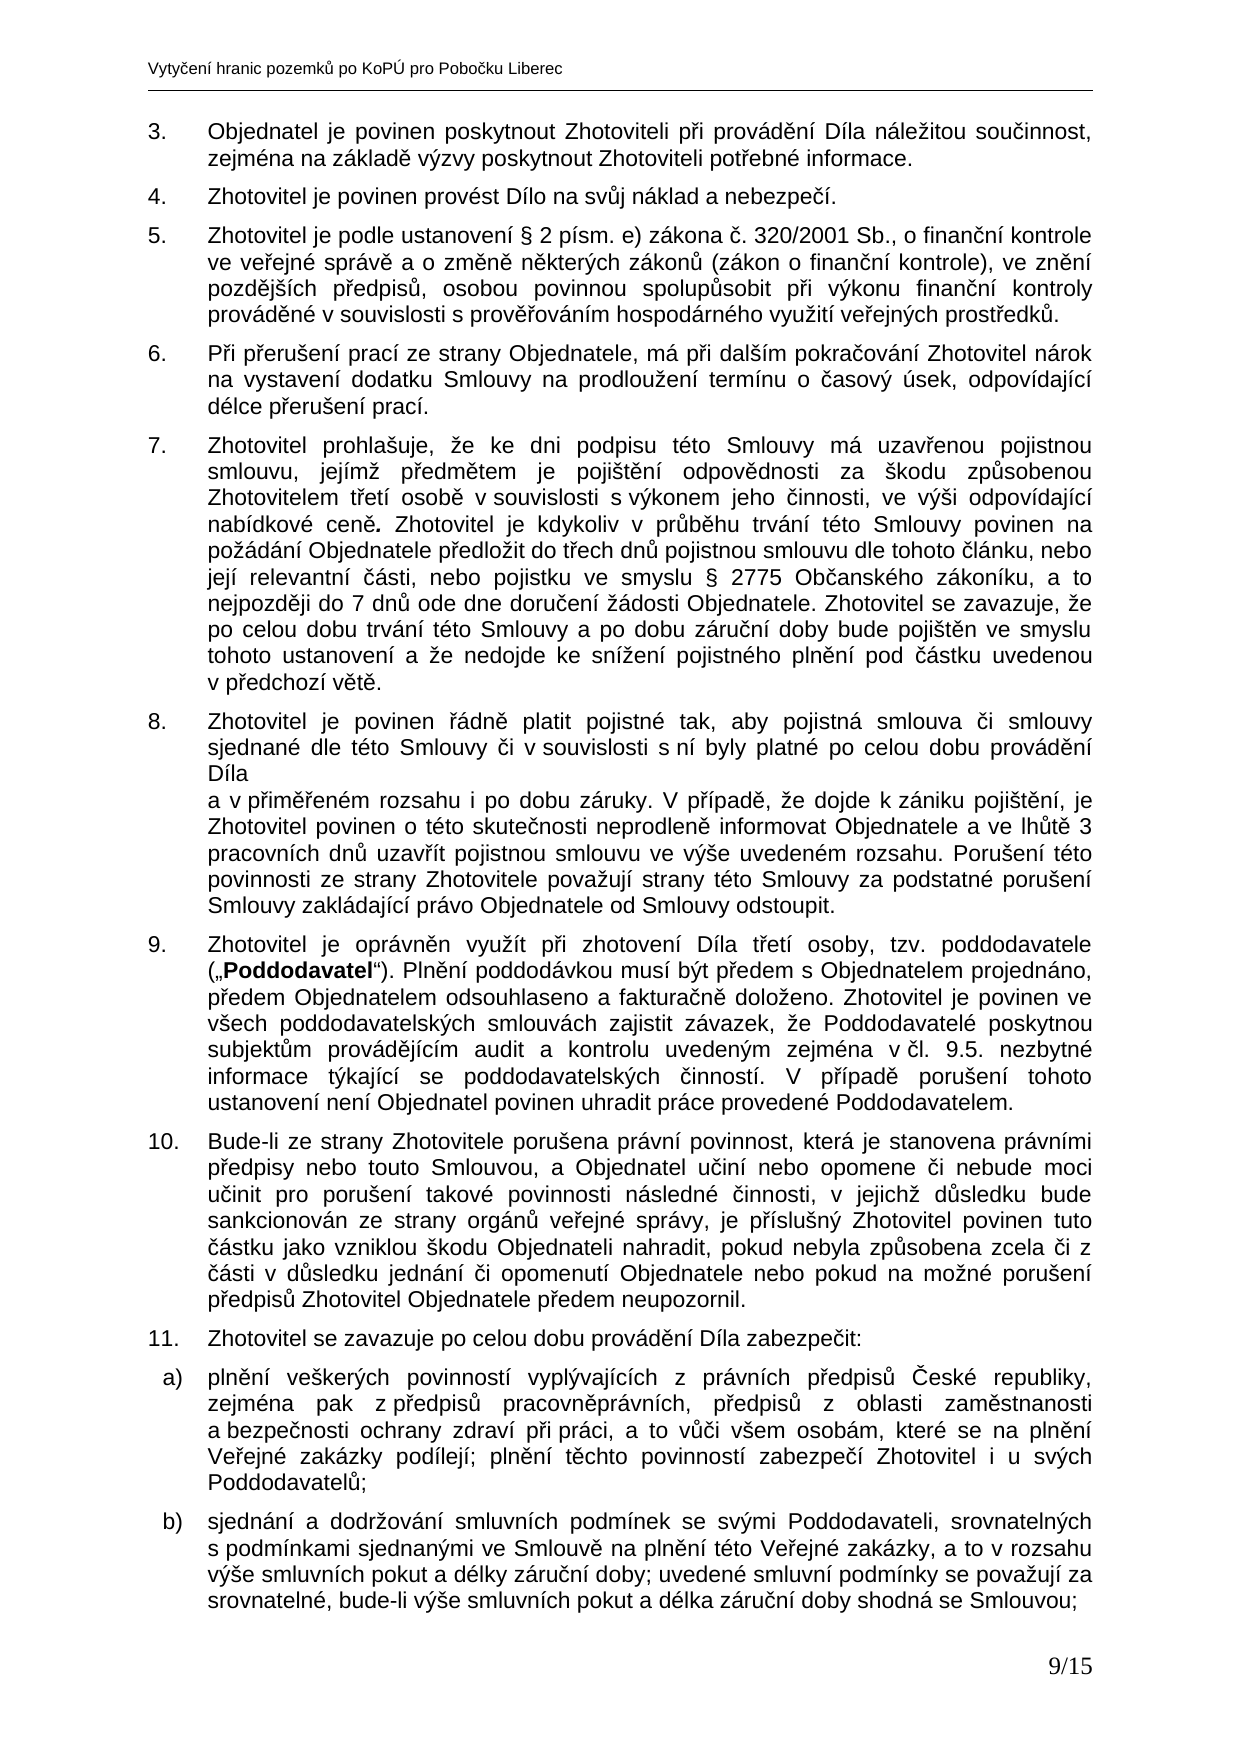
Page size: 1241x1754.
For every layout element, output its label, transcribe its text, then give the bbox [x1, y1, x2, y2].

list plnění veškerých povinností vyplývajících z právních předpisů České republiky, zejména pak z předpisů pracovněprávních, předpisů z oblasti zaměstnanosti a bezpečnosti ochrany zdraví při práci, a to vůči všem osobám, které se na plnění Veřejné zakázky podílejí; plnění těchto povinností zabezpečí Zhotovitel i u svých Poddodavatelů; [162, 1364, 1093, 1496]
list Objednatel je povinen poskytnout Zhotoviteli při provádění Díla náležitou součinnost, zejména na základě výzvy poskytnout Zhotoviteli potřebné informace. [148, 118, 1093, 171]
list Zhotovitel je povinen řádně platit pojistné tak, aby pojistná smlouva či smlouvy sjednané dle této Smlouvy či v souvislosti s ní byly platné po celou dobu provádění Díla a v přiměřeném rozsahu i po dobu záruky. V případě, že dojde k zániku pojištění, je Zhotovitel povinen o této skutečnosti neprodleně informovat Objednatele a ve lhůtě 3 pracovních dnů uzavřít pojistnou smlouvu ve výše uvedeném rozsahu. Porušení této povinnosti ze strany Zhotovitele považují strany této Smlouvy za podstatné porušení Smlouvy zakládající právo Objednatele od Smlouvy odstoupit. [148, 708, 1093, 918]
list Při přerušení prací ze strany Objednatele, má při dalším pokračování Zhotovitel nárok na vystavení dodatku Smlouvy na prodloužení termínu o časový úsek, odpovídající délce přerušení prací. [148, 340, 1093, 419]
list Zhotovitel je povinen provést Dílo na svůj náklad a nebezpečí. [148, 183, 1093, 210]
list Bude-li ze strany Zhotovitele porušena právní povinnost, která je stanovena právními předpisy nebo touto Smlouvou, a Objednatel učiní nebo opomene či nebude moci učinit pro porušení takové povinnosti následné činnosti, v jejichž důsledku bude sankcionován ze strany orgánů veřejné správy, je příslušný Zhotovitel povinen tuto částku jako vzniklou škodu Objednateli nahradit, pokud nebyla způsobena zcela či z části v důsledku jednání či opomenutí Objednatele nebo pokud na možné porušení předpisů Zhotovitel Objednatele předem neupozornil. [148, 1128, 1093, 1312]
list Zhotovitel je podle ustanovení § 2 písm. e) zákona č. 320/2001 Sb., o finanční kontrole ve veřejné správě a o změně některých zákonů (zákon o finanční kontrole), ve znění pozdějších předpisů, osobou povinnou spolupůsobit při výkonu finanční kontroly prováděné v souvislosti s prověřováním hospodárného využití veřejných prostředků. [148, 222, 1093, 328]
list sjednání a dodržování smluvních podmínek se svými Poddodavateli, srovnatelných s podmínkami sjednanými ve Smlouvě na plnění této Veřejné zakázky, a to v rozsahu výše smluvních pokut a délky záruční doby; uvedené smluvní podmínky se považují za srovnatelné, bude-li výše smluvních pokut a délka záruční doby shodná se Smlouvou; [162, 1508, 1093, 1613]
list Zhotovitel prohlašuje, že ke dni podpisu této Smlouvy má uzavřenou pojistnou smlouvu, jejímž předmětem je pojištění odpovědnosti za škodu způsobenou Zhotovitelem třetí osobě v souvislosti s výkonem jeho činnosti, ve výši odpovídající nabídkové ceně. Zhotovitel je kdykoliv v průběhu trvání této Smlouvy povinen na požádání Objednatele předložit do třech dnů pojistnou smlouvu dle tohoto článku, nebo její relevantní části, nebo pojistku ve smyslu § 2775 Občanského zákoníku, a to nejpozději do 7 dnů ode dne doručení žádosti Objednatele. Zhotovitel se zavazuje, že po celou dobu trvání této Smlouvy a po dobu záruční doby bude pojištěn ve smyslu tohoto ustanovení a že nedojde ke snížení pojistného plnění pod částku uvedenou v předchozí větě. [148, 432, 1093, 695]
list Zhotovitel je oprávněn využít při zhotovení Díla třetí osoby, tzv. poddodavatele („Poddodavatel“). Plnění poddodávkou musí být předem s Objednatelem projednáno, předem Objednatelem odsouhlaseno a fakturačně doloženo. Zhotovitel je povinen ve všech poddodavatelských smlouvách zajistit závazek, že Poddodavatelé poskytnou subjektům provádějícím audit a kontrolu uvedeným zejména v čl. 9.5. nezbytné informace týkající se poddodavatelských činností. V případě porušení tohoto ustanovení není Objednatel povinen uhradit práce provedené Poddodavatelem. [148, 931, 1093, 1116]
list Zhotovitel se zavazuje po celou dobu provádění Díla zabezpečit: [148, 1325, 1093, 1351]
